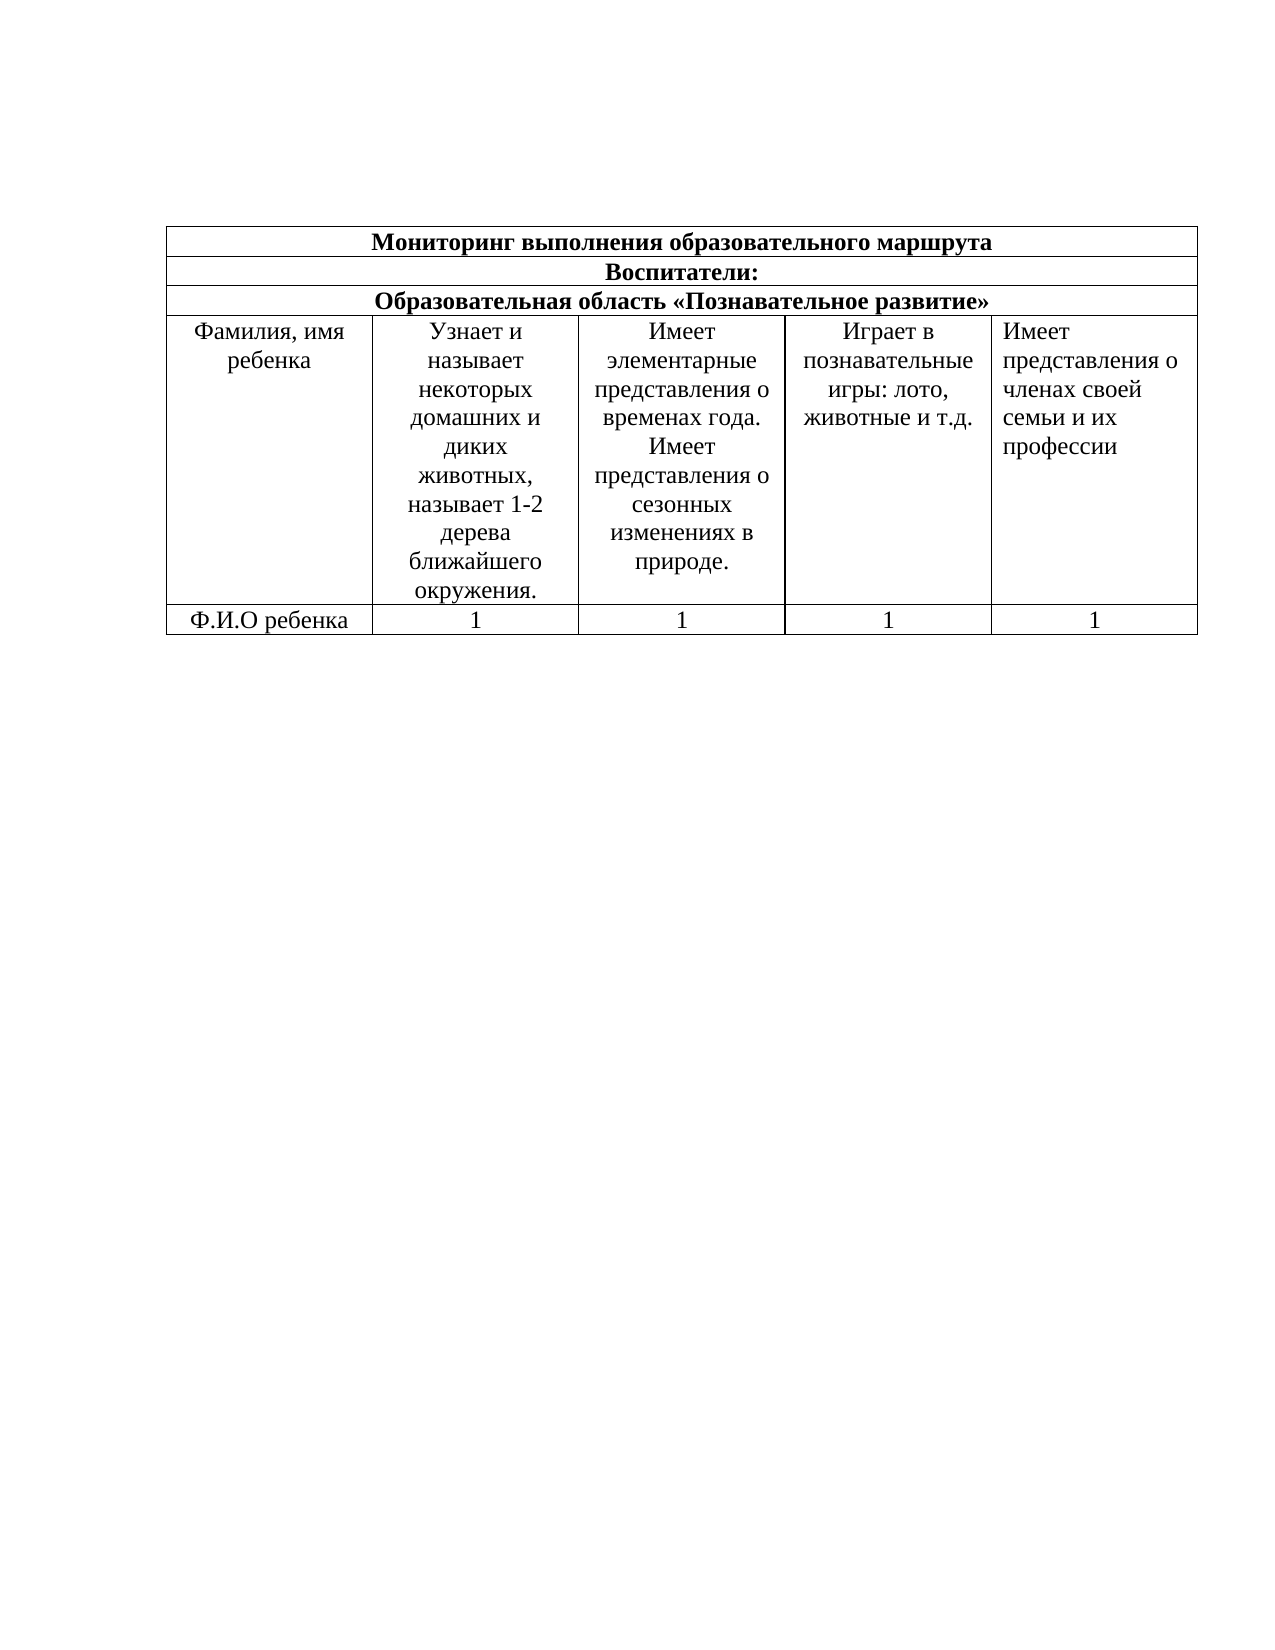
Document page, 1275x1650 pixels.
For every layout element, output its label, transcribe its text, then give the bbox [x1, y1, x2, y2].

table_cell Ф.И.О ребенка [167, 605, 372, 633]
table_cell Играет в познавательные игры: лото, животные и т.д. [786, 316, 991, 604]
table_cell 1 [992, 605, 1197, 633]
table_cell Узнает и называет некоторых домашних и диких животных, называет 1-2 дерева ближайшего окружения. [373, 316, 578, 604]
table_cell Образовательная область «Познавательное развитие» [167, 286, 1197, 315]
table_cell Воспитатели: [167, 257, 1197, 285]
table_cell Имеет элементарные представления о временах года. Имеет представления о сезонных изменениях в природе. [579, 316, 784, 604]
table_cell 1 [373, 605, 578, 633]
table_cell 1 [579, 605, 784, 633]
table_cell 1 [786, 605, 991, 633]
table_cell Фамилия, имя ребенка [167, 316, 372, 604]
table_header Мониторинг выполнения образовательного маршрута [167, 227, 1197, 256]
table_cell Имеет представления о членах своей семьи и их профессии [992, 316, 1197, 604]
